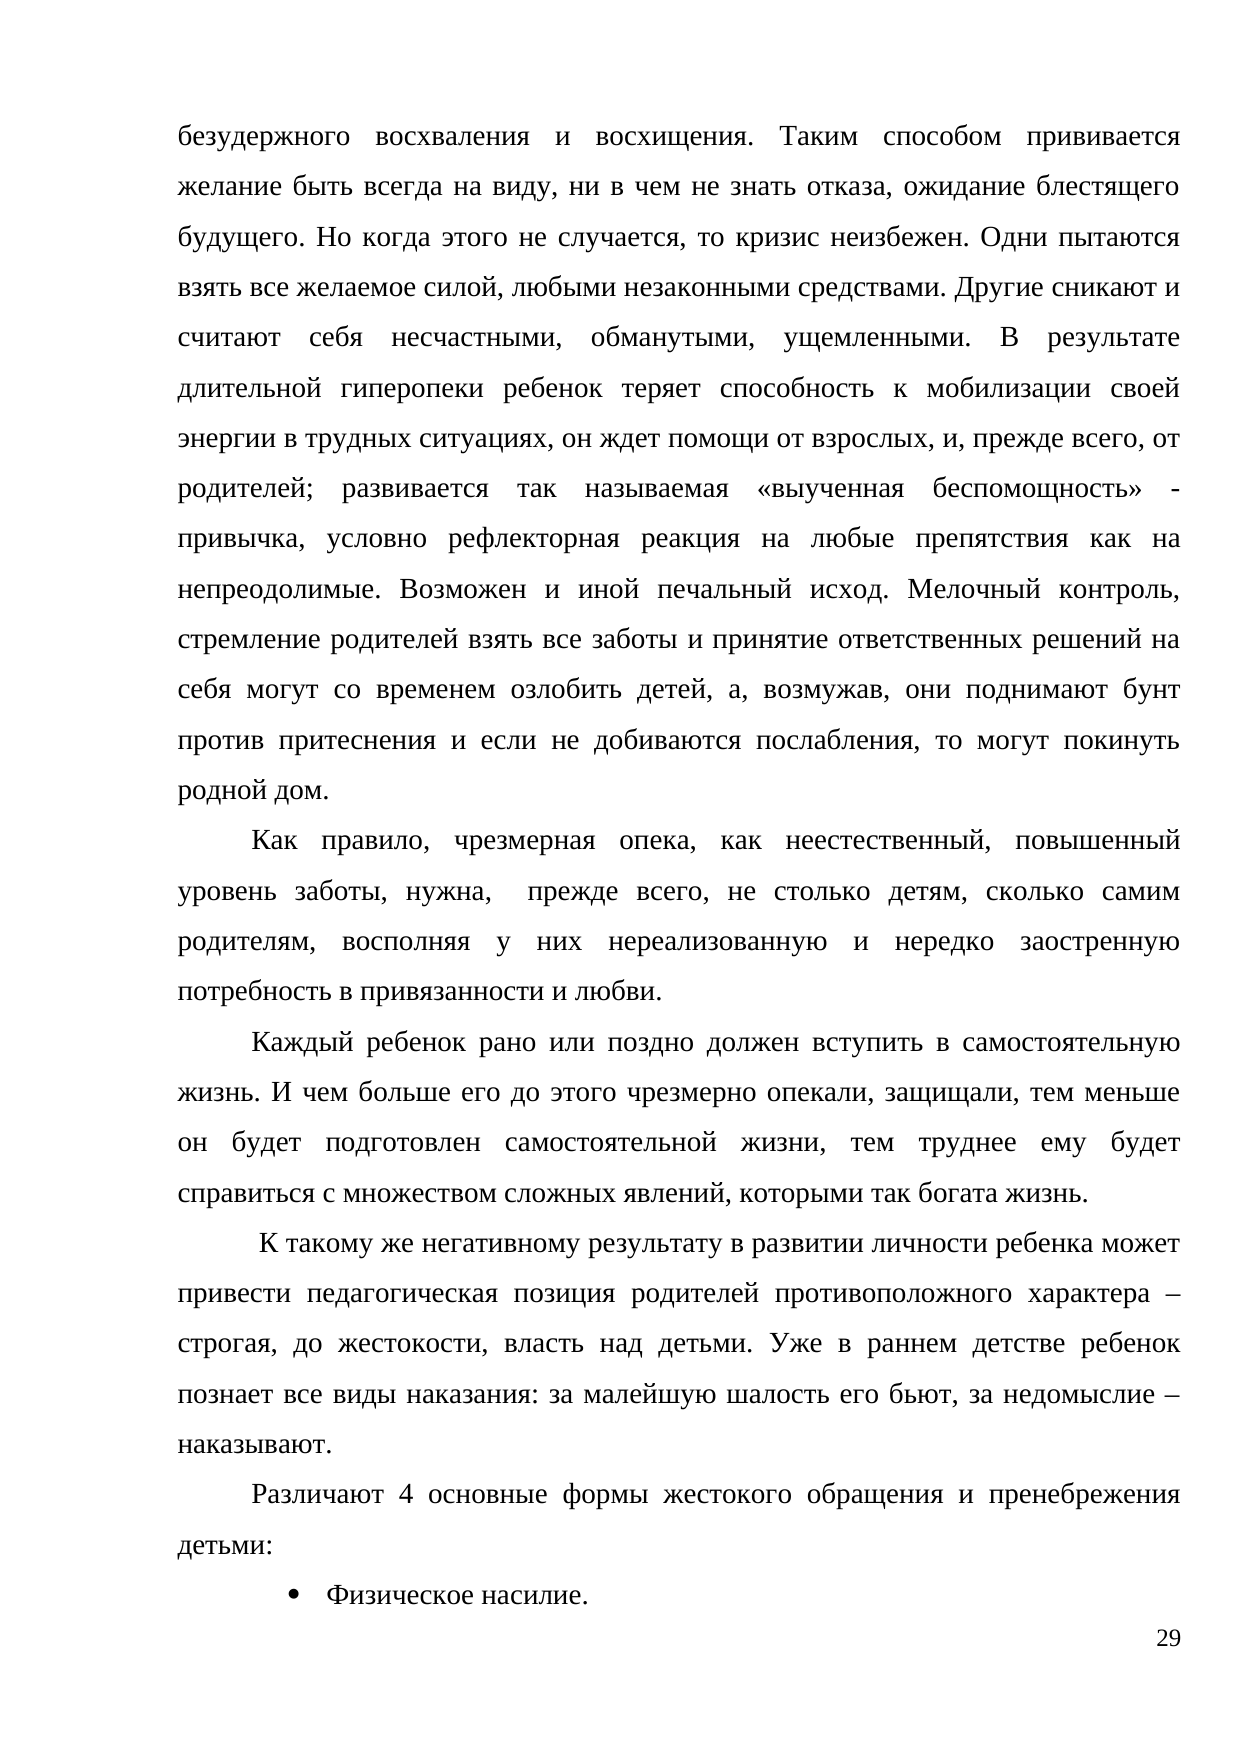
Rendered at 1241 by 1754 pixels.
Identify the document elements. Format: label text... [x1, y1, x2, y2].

text Различают 4 основные формы жестокого обращения и пренебрежения детьми: [177, 1477, 1181, 1560]
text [177, 118, 1181, 806]
text К такому же негативному результату в развитии личности ребенка может привести педагогическая позиция родителей противоположного характера – строгая, до жестокости, власть над детьми. Уже в раннем детстве ребенок познает все виды наказания: за малейшую шалость его бьют, за недомыслие – наказывают. [177, 1225, 1181, 1460]
list Физическое насилие. [288, 1577, 1181, 1611]
text Как правило, чрезмерная опека, как неестественный, повышенный уровень заботы, нужна, прежде всего, не столько детям, сколько самим родителям, восполняя у них нереализованную и нередко заостренную потребность в привязанности и любви. [177, 822, 1181, 1007]
text Каждый ребенок рано или поздно должен вступить в самостоятельную жизнь. И чем больше его до этого чрезмерно опекали, защищали, тем меньше он будет подготовлен самостоятельной жизни, тем труднее ему будет справиться с множеством сложных явлений, которыми так богата жизнь. [177, 1024, 1181, 1208]
